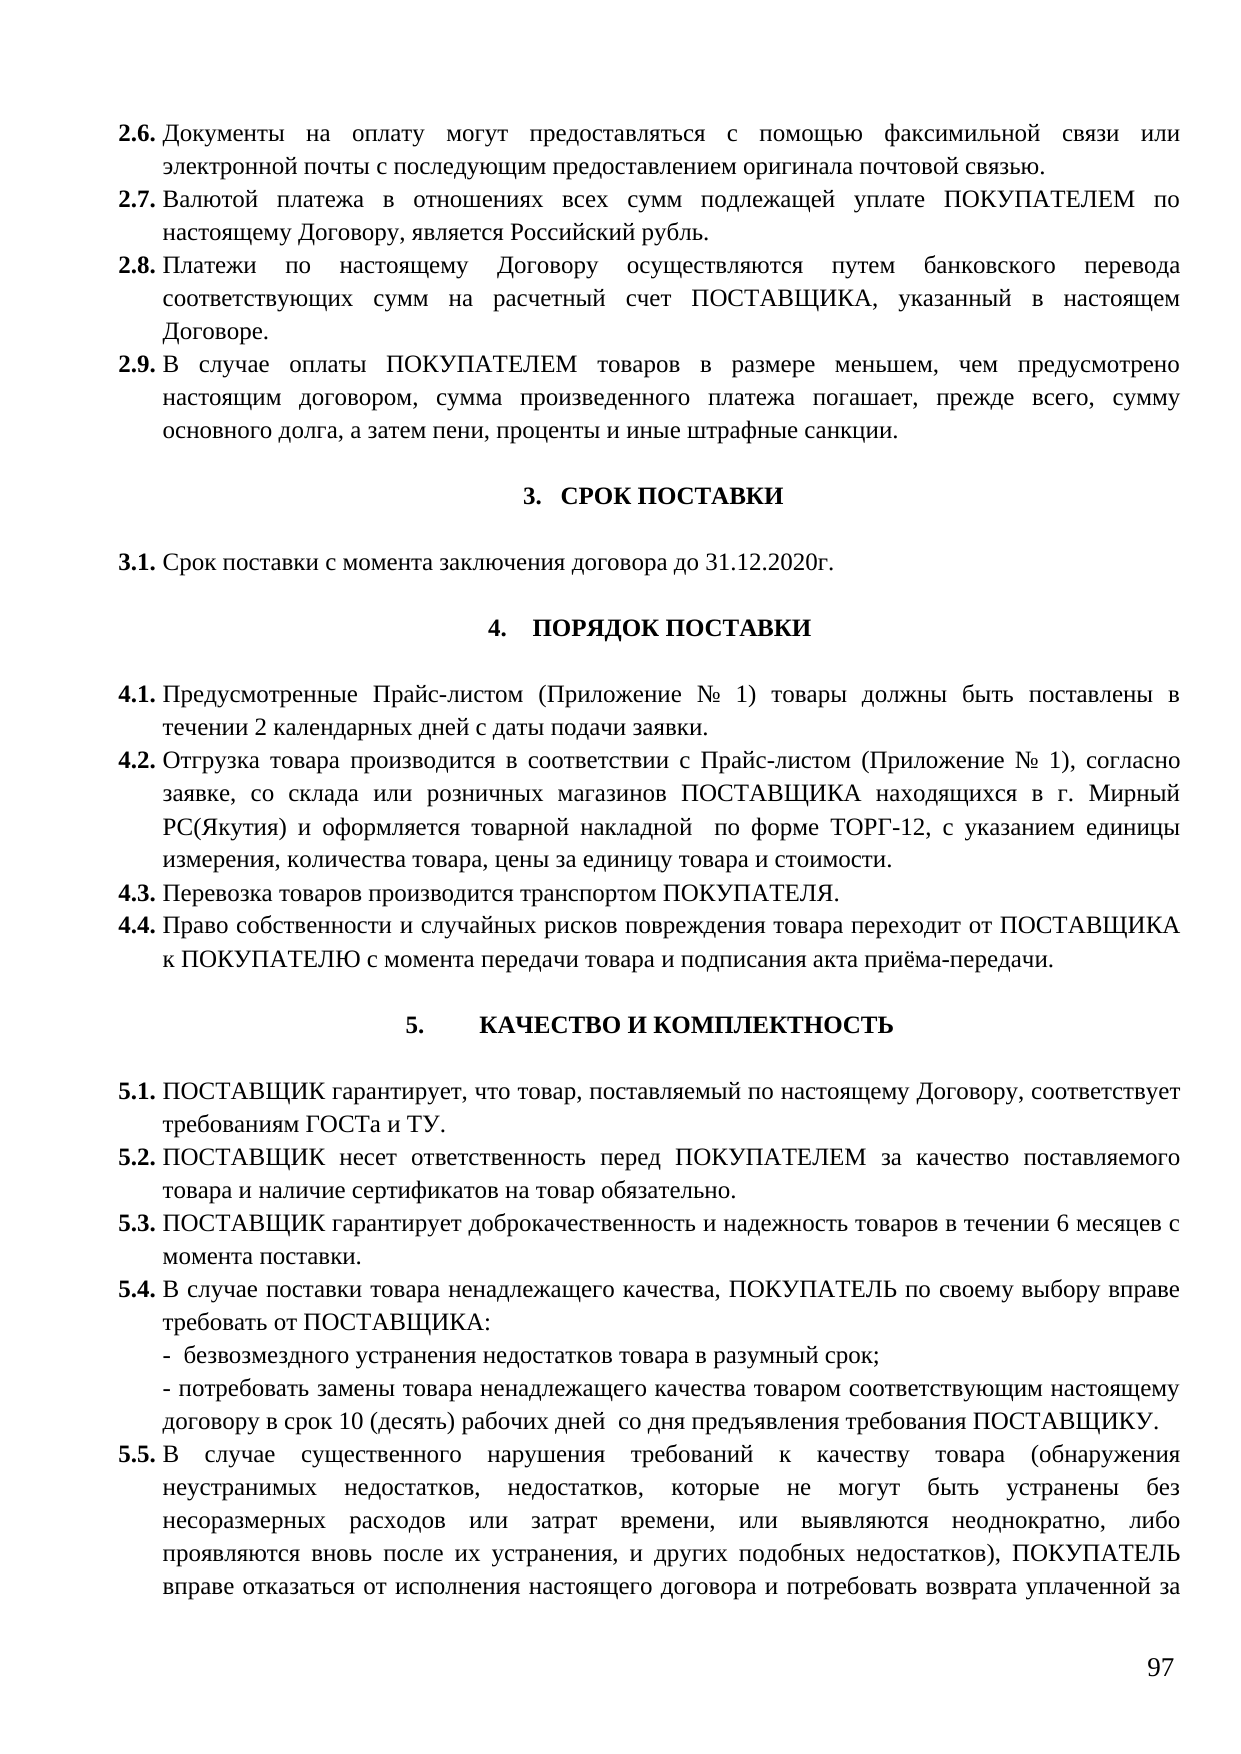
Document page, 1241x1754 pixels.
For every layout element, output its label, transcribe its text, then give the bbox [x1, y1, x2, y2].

list ПОРЯДОК ПОСТАВКИ [118, 613, 1181, 642]
text - потребовать замены товара ненадлежащего качества товаром соответствующим настоящему договору в срок 10 (десять) рабочих дней со дня предъявления требования ПОСТАВЩИКУ. [162, 1373, 1181, 1435]
list КАЧЕСТВО И КОМПЛЕКТНОСТЬ [118, 1010, 1181, 1038]
list Срок поставки с момента заключения договора до 31.12.2020г. [118, 547, 1181, 576]
list СРОК ПОСТАВКИ [125, 481, 1181, 510]
list Отгрузка товара производится в соответствии с Прайс-листом (Приложение № 1), согласно заявке, со склада или розничных магазинов ПОСТАВЩИКА находящихся в г. Мирный РС(Якутия) и оформляется товарной накладной по форме ТОРГ-12, с указанием единицы измерения, количества товара, цены за единицу товара и стоимости. [118, 746, 1181, 873]
list Документы на оплату могут предоставляться с помощью факсимильной связи или электронной почты с последующим предоставлением оригинала почтовой связью. [118, 118, 1181, 180]
list Предусмотренные Прайс-листом (Приложение № 1) товары должны быть поставлены в течении 2 календарных дней с даты подачи заявки. [118, 679, 1181, 741]
list ПОСТАВЩИК гарантирует доброкачественность и надежность товаров в течении 6 месяцев с момента поставки. [118, 1208, 1181, 1269]
text - безвозмездного устранения недостатков товара в разумный срок; [162, 1340, 1181, 1369]
list В случае поставки товара ненадлежащего качества, ПОКУПАТЕЛЬ по своему выбору вправе требовать от ПОСТАВЩИКА: [118, 1274, 1181, 1336]
list Платежи по настоящему Договору осуществляются путем банковского перевода соответствующих сумм на расчетный счет ПОСТАВЩИКА, указанный в настоящем Договоре. [118, 250, 1181, 345]
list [118, 1439, 1181, 1600]
list В случае оплаты ПОКУПАТЕЛЕМ товаров в размере меньшем, чем предусмотрено настоящим договором, сумма произведенного платежа погашает, прежде всего, сумму основного долга, а затем пени, проценты и иные штрафные санкции. [118, 349, 1181, 444]
list ПОСТАВЩИК несет ответственность перед ПОКУПАТЕЛЕМ за качество поставляемого товара и наличие сертификатов на товар обязательно. [118, 1142, 1181, 1203]
list ПОСТАВЩИК гарантирует, что товар, поставляемый по настоящему Договору, соответствует требованиям ГОСТа и ТУ. [118, 1076, 1181, 1137]
list Перевозка товаров производится транспортом ПОКУПАТЕЛЯ. [118, 878, 1181, 906]
list Валютой платежа в отношениях всех сумм подлежащей уплате ПОКУПАТЕЛЕМ по настоящему Договору, является Российский рубль. [118, 184, 1181, 246]
list Право собственности и случайных рисков повреждения товара переходит от ПОСТАВЩИКА к ПОКУПАТЕЛЮ с момента передачи товара и подписания акта приёма-передачи. [118, 911, 1181, 972]
